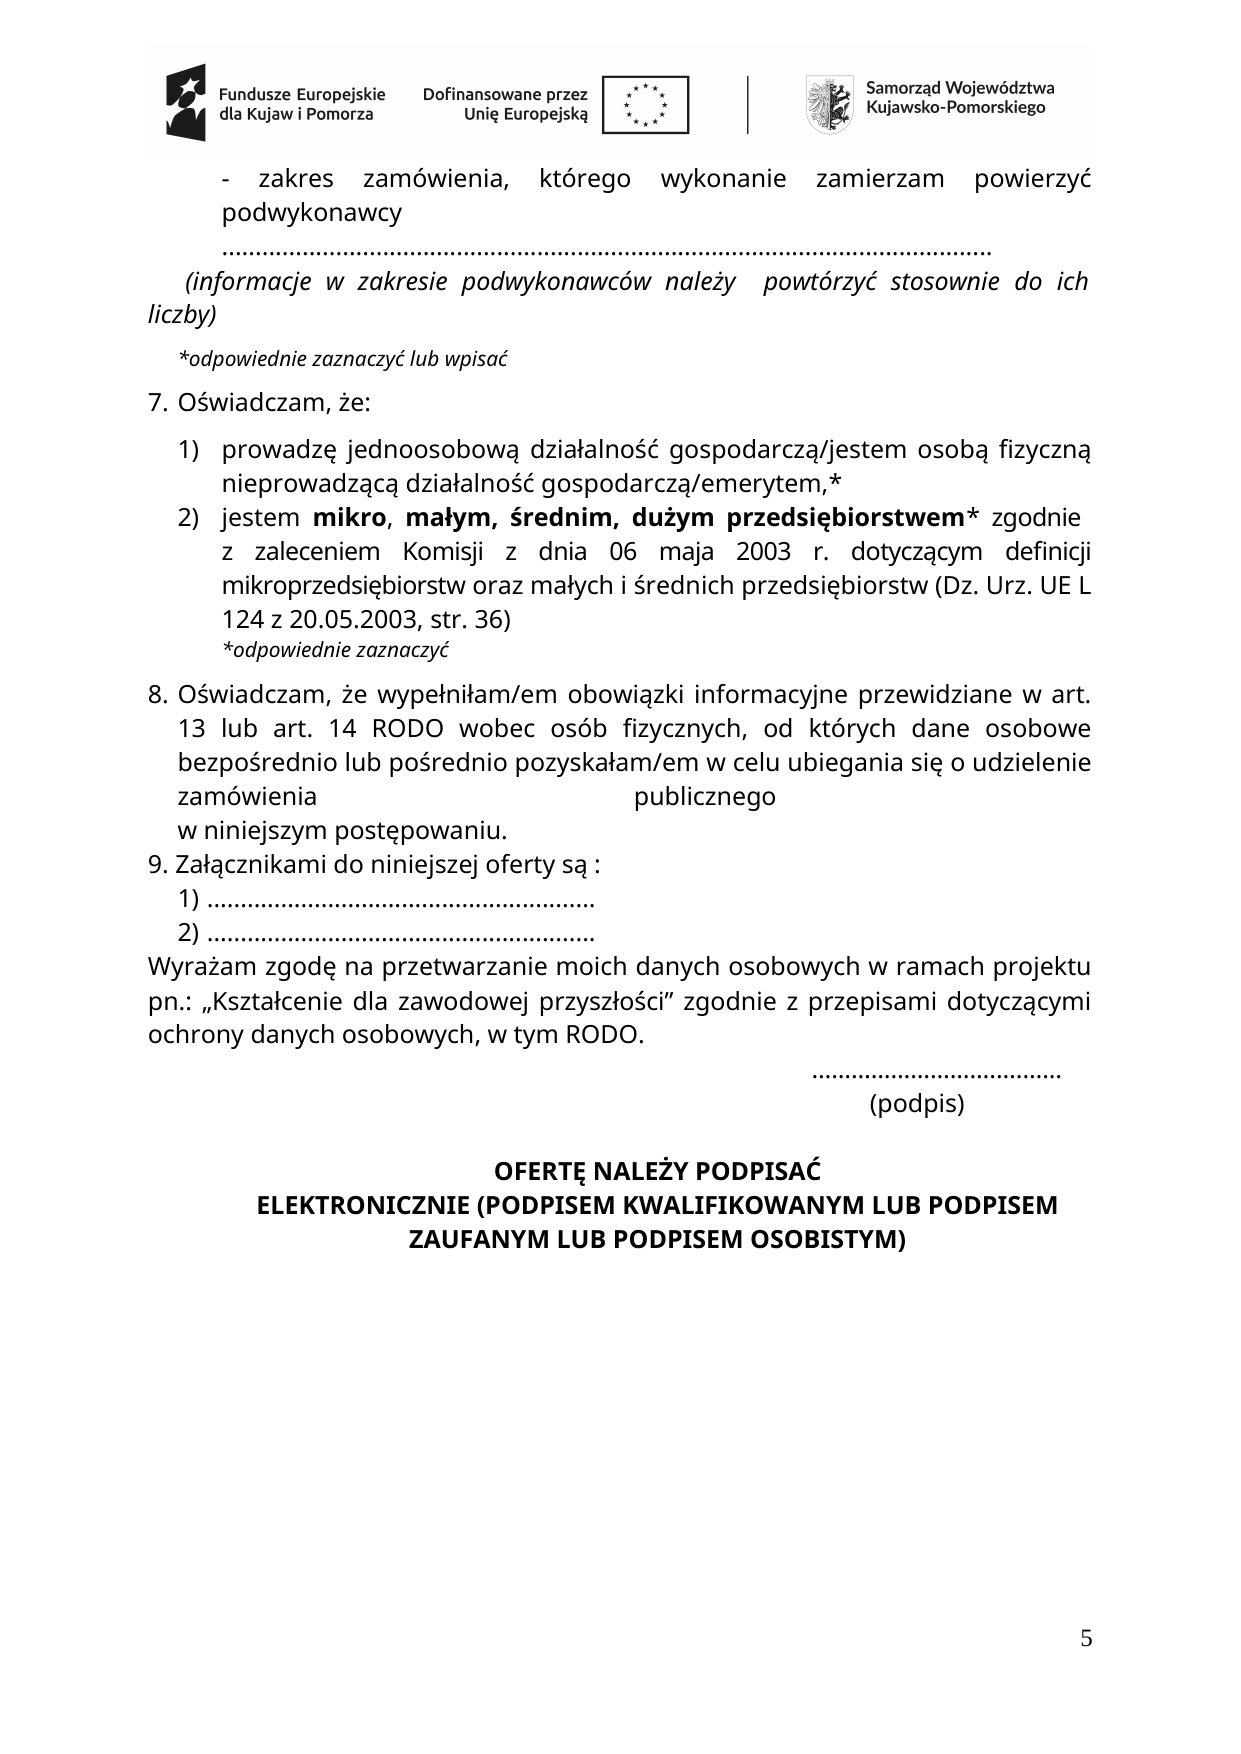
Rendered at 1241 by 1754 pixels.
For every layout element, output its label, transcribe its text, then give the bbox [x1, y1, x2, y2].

text ……………………….….…… [811, 1051, 1093, 1085]
list .......................................................... [177, 881, 1093, 915]
text 9. Załącznikami do niniejszej oferty są : [148, 847, 1093, 881]
text *odpowiednie zaznaczyć [148, 636, 1093, 664]
text Wyrażam zgodę na przetwarzanie moich danych osobowych w ramach projektu pn.: „Kształcenie dla zawodowej przyszłości” zgodnie z przepisami dotyczącymi ochrony danych osobowych, w tym RODO. [148, 949, 1093, 1051]
list jestem mikro, małym, średnim, dużym przedsiębiorstwem* zgodnie z zaleceniem Komisji z dnia 06 maja 2003 r. dotyczącym definicji mikroprzedsiębiorstw oraz małych i średnich przedsiębiorstw (Dz. Urz. UE L 124 z 20.05.2003, str. 36) [177, 499, 1093, 636]
list .......................................................... [177, 915, 1093, 949]
picture [147, 44, 1093, 161]
text (podpis) [811, 1085, 1093, 1119]
list Oświadczam, że wypełniłam/em obowiązki informacyjne przewidziane w art. 13 lub art. 14 RODO wobec osób fizycznych, od których dane osobowe bezpośrednio lub pośrednio pozyskałam/em w celu ubiegania się o udzielenie zamówienia publicznego w niniejszym postępowaniu. [148, 677, 1093, 847]
text (informacje w zakresie podwykonawców należy powtórzyć stosownie do ich liczby) [148, 263, 1093, 331]
list prowadzę jednoosobową działalność gospodarczą/jestem osobą fizyczną nieprowadzącą działalność gospodarczą/emerytem,* [177, 431, 1093, 499]
text ................................................................................................................... [221, 229, 1093, 263]
list Oświadczam, że: [148, 385, 1093, 419]
text - zakres zamówienia, którego wykonanie zamierzam powierzyć podwykonawcy [221, 161, 1093, 229]
list OFERTĘ NALEŻY PODPISAĆ ELEKTRONICZNIE (PODPISEM KWALIFIKOWANYM LUB PODPISEM ZAUFANYM LUB PODPISEM OSOBISTYM) [223, 1153, 1093, 1284]
text *odpowiednie zaznaczyć lub wpisać [148, 344, 1093, 372]
